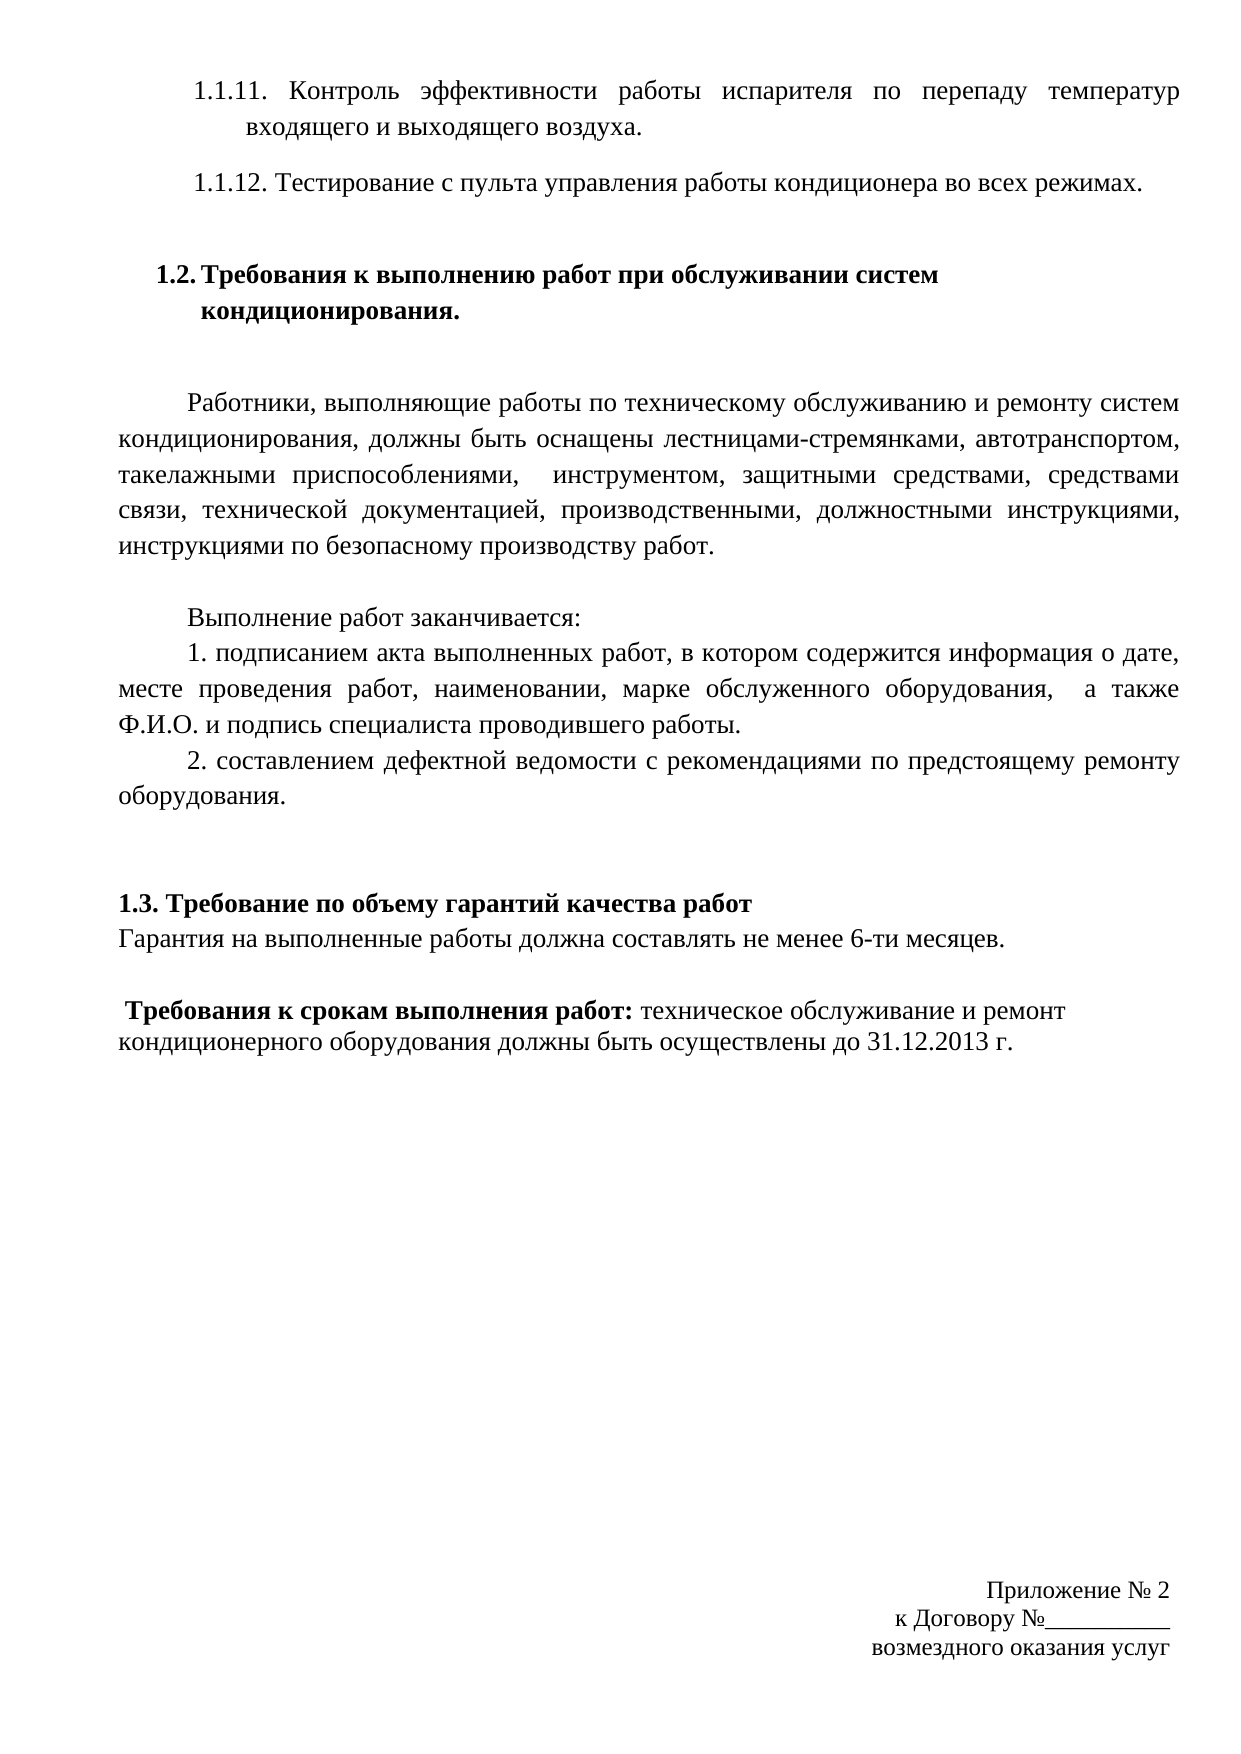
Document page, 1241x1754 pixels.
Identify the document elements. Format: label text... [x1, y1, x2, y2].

list Тестирование с пульта управления работы кондиционера во всех режимах. [193, 166, 1181, 197]
text Работники, выполняющие работы по техническому обслуживанию и ремонту систем кондиционирования, должны быть оснащены лестницами-стремянками, автотранспортом, такелажными приспособлениями, инструментом, защитными средствами, средствами связи, технической документацией, производственными, должностными инструкциями, инструкциями по безопасному производству работ. [118, 386, 1181, 561]
text Гарантия на выполненные работы должна составлять не менее 6-ти месяцев. [118, 922, 1181, 953]
text Требования к срокам выполнения работ: техническое обслуживание и ремонт кондиционерного оборудования должны быть осуществлены до 31.12.2013 г. [118, 994, 1181, 1056]
list Контроль эффективности работы испарителя по перепаду температур входящего и выходящего воздуха. [193, 74, 1181, 141]
text 1.3. Требование по объему гарантий качества работ [118, 887, 1181, 918]
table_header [74, 1575, 1181, 1679]
text 1. подписанием акта выполненных работ, в котором содержится информация о дате, месте проведения работ, наименовании, марке обслуженного оборудования, а также Ф.И.О. и подпись специалиста проводившего работы. [118, 637, 1181, 739]
text 2. составлением дефектной ведомости с рекомендациями по предстоящему ремонту оборудования. [118, 744, 1181, 811]
text Выполнение работ заканчивается: [118, 601, 1181, 632]
list Требования к выполнению работ при обслуживании систем кондиционирования. [156, 258, 1181, 325]
